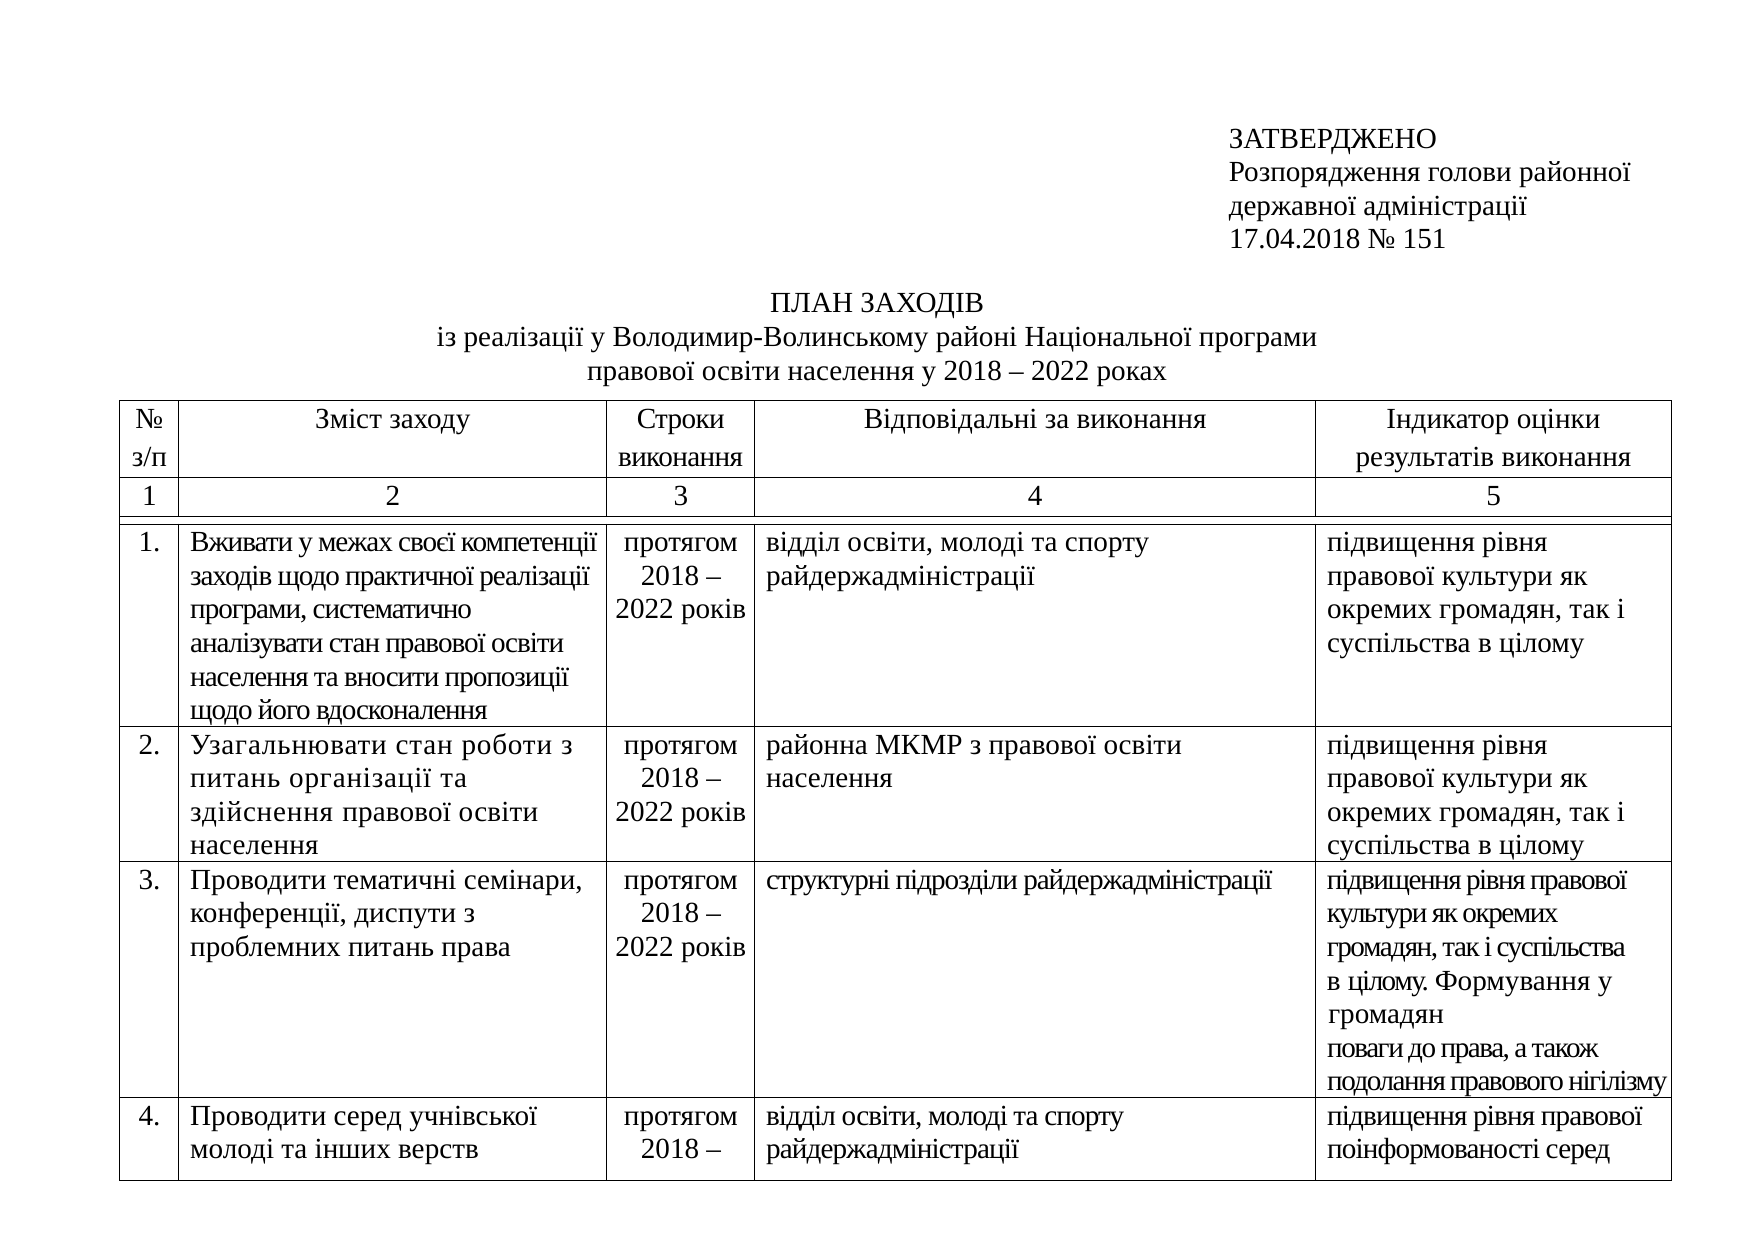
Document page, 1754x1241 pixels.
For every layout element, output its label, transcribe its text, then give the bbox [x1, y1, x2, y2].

table_cell відділ освіти, молоді та спорту райдержадміністрації [755, 525, 1315, 726]
table_cell 3 [607, 478, 754, 516]
table_header № з/п [120, 401, 178, 477]
table_cell 4 [755, 478, 1315, 516]
table_cell підвищення рівня правової культури як окремих громадян, так і суспільства в цілому [1316, 727, 1671, 861]
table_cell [1316, 1098, 1671, 1180]
table_cell Проводити тематичні семінари, конференції, диспути з проблемних питань права [179, 862, 606, 1097]
text Розпорядження голови районної державної адміністрації [1228, 154, 1710, 221]
table_header Строки виконання [607, 401, 754, 477]
table_cell 4. [120, 1098, 178, 1180]
table_cell 2. [120, 727, 178, 861]
table_header Зміст заходу [179, 401, 606, 477]
text із реалізації у Володимир-Волинському районі Національної програми [77, 319, 1677, 353]
table_cell [120, 517, 1671, 523]
table_cell 1. [120, 525, 178, 726]
table_cell 1 [120, 478, 178, 516]
table_cell протягом 2018 – 2022 років [607, 727, 754, 861]
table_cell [755, 1098, 1315, 1180]
text ПЛАН ЗАХОДІВ [77, 286, 1677, 319]
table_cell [179, 1098, 606, 1180]
table_cell 5 [1316, 478, 1671, 516]
table_cell протягом 2018 – 2022 років [607, 862, 754, 1097]
text 17.04.2018 № 151 [77, 221, 1677, 255]
table_header Відповідальні за виконання [755, 401, 1315, 477]
table_cell 3. [120, 862, 178, 1097]
table_cell структурні підрозділи райдержадміністрації [755, 862, 1315, 1097]
table_cell Вживати у межах своєї компетенції заходів щодо практичної реалізації програми, систематично аналізувати стан правової освіти населення та вносити пропозиції щодо його вдосконалення [179, 525, 606, 726]
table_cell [607, 1098, 754, 1180]
table_cell підвищення рівня правової культури як окремих громадян, так і суспільства в цілому. Формування у громадян поваги до права, а також подолання правового нігілізму [1316, 862, 1671, 1097]
table_cell 2 [179, 478, 606, 516]
table_cell районна МКМР з правової освіти населення [755, 727, 1315, 861]
table_cell підвищення рівня правової культури як окремих громадян, так і суспільства в цілому [1316, 525, 1671, 726]
table_cell протягом 2018 – 2022 років [607, 525, 754, 726]
table_cell Узагальнювати стан роботи з питань організації та здійснення правової освіти населення [179, 727, 606, 861]
table_header Індикатор оцінки результатів виконання [1316, 401, 1671, 477]
text правової освіти населення у 2018 – 2022 роках [77, 353, 1677, 386]
text ЗАТВЕРДЖЕНО [1228, 121, 1710, 154]
